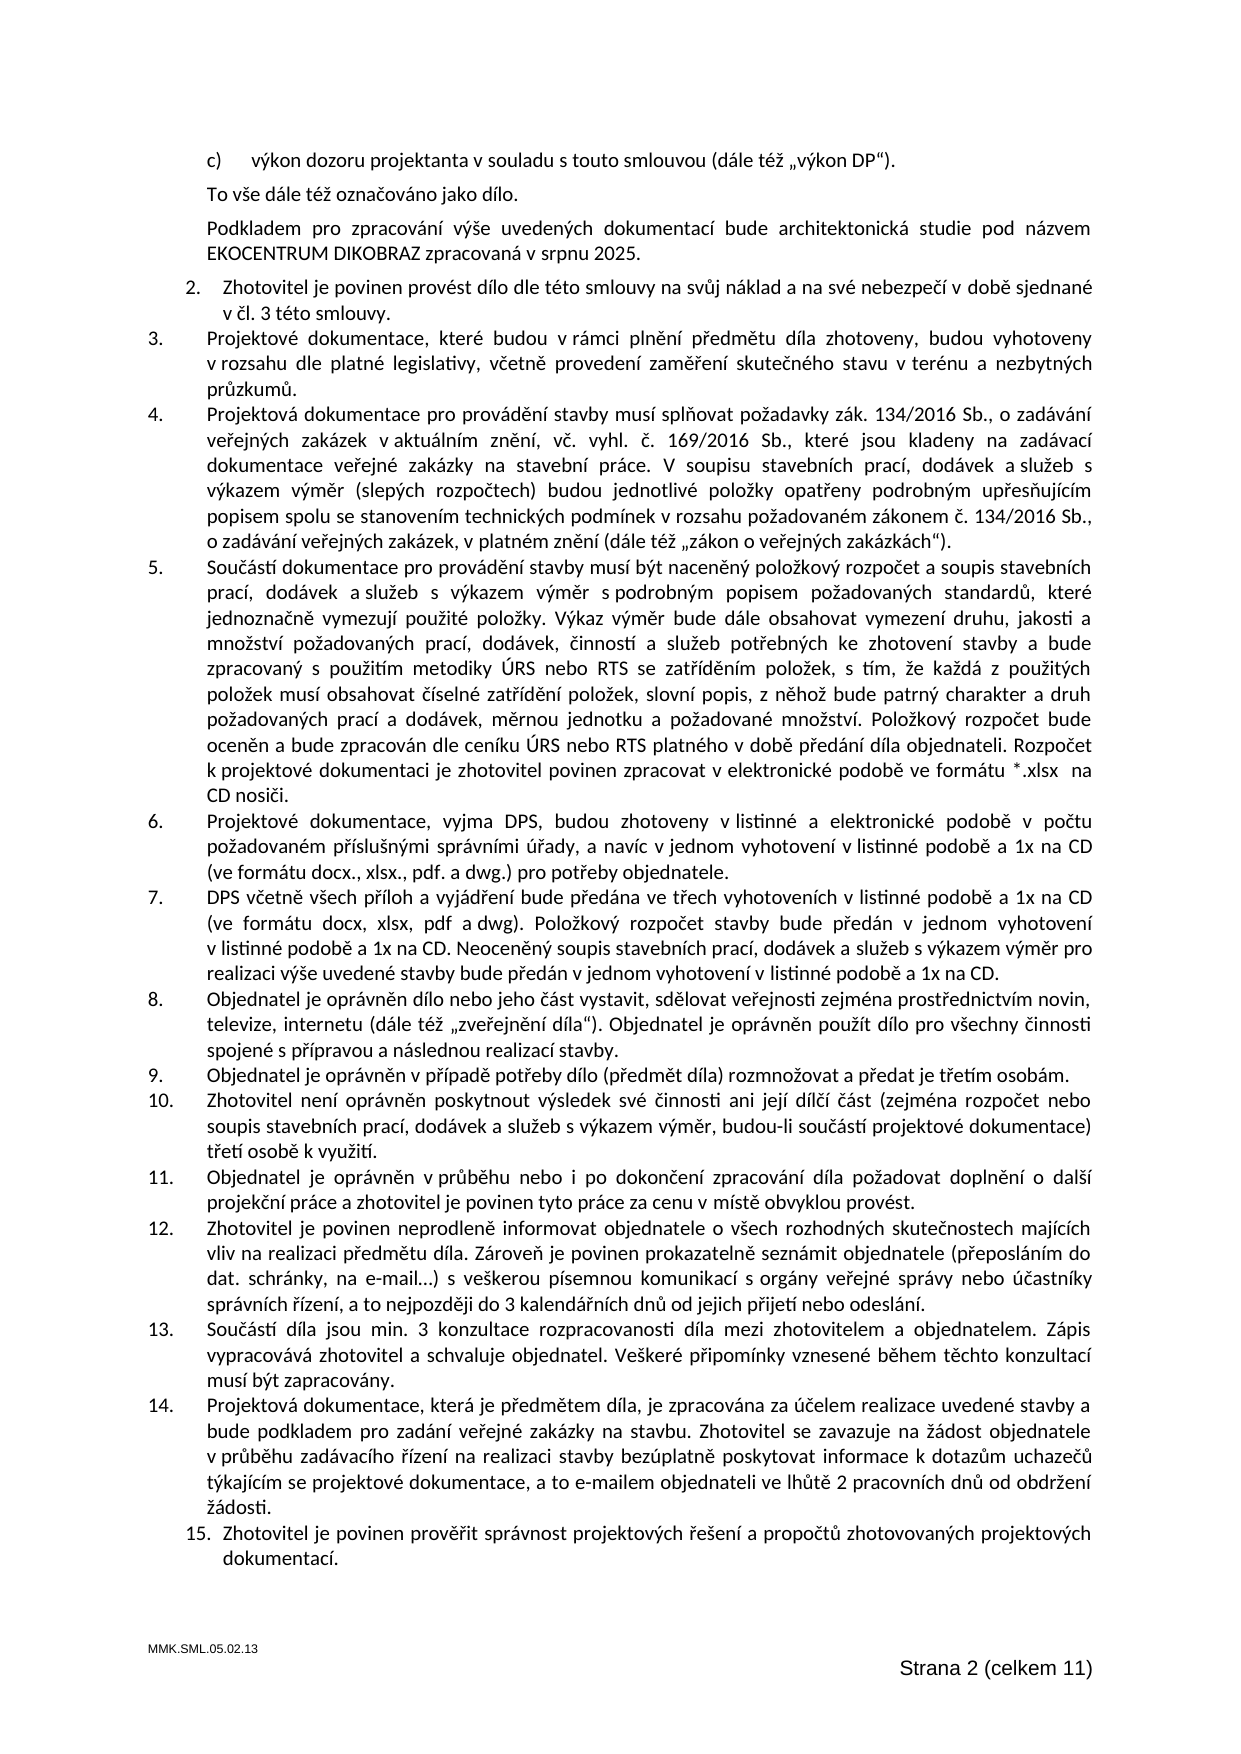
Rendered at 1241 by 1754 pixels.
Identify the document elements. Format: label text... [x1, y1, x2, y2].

text 5. Součástí dokumentace pro provádění stavby musí být naceněný položkový rozpočet a soupis stavebních prací, dodávek a služeb s výkazem výměr s podrobným popisem požadovaných standardů, které jednoznačně vymezují použité položky. Výkaz výměr bude dále obsahovat vymezení druhu, jakosti a množství požadovaných prací, dodávek, činností a služeb potřebných ke zhotovení stavby a bude zpracovaný s použitím metodiky ÚRS nebo RTS se zatříděním položek, s tím, že každá z použitých položek musí obsahovat číselné zatřídění položek, slovní popis, z něhož bude patrný charakter a druh požadovaných prací a dodávek, měrnou jednotku a požadované množství. Položkový rozpočet bude oceněn a bude zpracován dle ceníku ÚRS nebo RTS platného v době předání díla objednateli. Rozpočet k projektové dokumentaci je zhotovitel povinen zpracovat v elektronické podobě ve formátu *.xlsx na CD nosiči. [148, 554, 1093, 808]
subtitle Objednatel je oprávněn dílo nebo jeho část vystavit, sdělovat veřejnosti zejména prostřednictvím novin, televize, internetu (dále též „zveřejnění díla“). Objednatel je oprávněn použít dílo pro všechny činnosti spojené s přípravou a následnou realizací stavby. [148, 986, 1093, 1062]
list Zhotovitel je povinen provést dílo dle této smlouvy na svůj náklad a na své nebezpečí v době sjednané v čl. 3 této smlouvy. [185, 274, 1093, 325]
subtitle Projektová dokumentace, která je předmětem díla, je zpracována za účelem realizace uvedené stavby a bude podkladem pro zadání veřejné zakázky na stavbu. Zhotovitel se zavazuje na žádost objednatele v průběhu zadávacího řízení na realizaci stavby bezúplatně poskytovat informace k dotazům uchazečů týkajícím se projektové dokumentace, a to e-mailem objednateli ve lhůtě 2 pracovních dnů od obdržení žádosti. [148, 1393, 1093, 1520]
list Zhotovitel je povinen prověřit správnost projektových řešení a propočtů zhotovovaných projektových dokumentací. [185, 1520, 1093, 1571]
subtitle Projektové dokumentace, které budou v rámci plnění předmětu díla zhotoveny, budou vyhotoveny v rozsahu dle platné legislativy, včetně provedení zaměření skutečného stavu v terénu a nezbytných průzkumů. [148, 325, 1093, 401]
text Podkladem pro zpracování výše uvedených dokumentací bude architektonická studie pod názvem EKOCENTRUM DIKOBRAZ zpracovaná v srpnu 2025. [207, 215, 1093, 266]
text 4. Projektová dokumentace pro provádění stavby musí splňovat požadavky zák. 134/2016 Sb., o zadávání veřejných zakázek v aktuálním znění, vč. vyhl. č. 169/2016 Sb., které jsou kladeny na zadávací dokumentace veřejné zakázky na stavební práce. V soupisu stavebních prací, dodávek a služeb s výkazem výměr (slepých rozpočtech) budou jednotlivé položky opatřeny podrobným upřesňujícím popisem spolu se stanovením technických podmínek v rozsahu požadovaném zákonem č. 134/2016 Sb., o zadávání veřejných zakázek, v platném znění (dále též „zákon o veřejných zakázkách“). [148, 401, 1093, 554]
subtitle Součástí díla jsou min. 3 konzultace rozpracovanosti díla mezi zhotovitelem a objednatelem. Zápis vypracovává zhotovitel a schvaluje objednatel. Veškeré připomínky vznesené během těchto konzultací musí být zapracovány. [148, 1316, 1093, 1393]
subtitle Objednatel je oprávněn v případě potřeby dílo (předmět díla) rozmnožovat a předat je třetím osobám. [148, 1062, 1093, 1088]
subtitle DPS včetně všech příloh a vyjádření bude předána ve třech vyhotoveních v listinné podobě a 1x na CD (ve formátu docx, xlsx, pdf a dwg). Položkový rozpočet stavby bude předán v jednom vyhotovení v listinné podobě a 1x na CD. Neoceněný soupis stavebních prací, dodávek a služeb s výkazem výměr pro realizaci výše uvedené stavby bude předán v jednom vyhotovení v listinné podobě a 1x na CD. [148, 884, 1093, 986]
subtitle Zhotovitel je povinen neprodleně informovat objednatele o všech rozhodných skutečnostech majících vliv na realizaci předmětu díla. Zároveň je povinen prokazatelně seznámit objednatele (přeposláním do dat. schránky, na e-mail…) s veškerou písemnou komunikací s orgány veřejné správy nebo účastníky správních řízení, a to nejpozději do 3 kalendářních dnů od jejich přijetí nebo odeslání. [148, 1215, 1093, 1316]
list výkon dozoru projektanta v souladu s touto smlouvou (dále též „výkon DP“). [207, 148, 1093, 173]
subtitle Zhotovitel není oprávněn poskytnout výsledek své činnosti ani její dílčí část (zejména rozpočet nebo soupis stavebních prací, dodávek a služeb s výkazem výměr, budou-li součástí projektové dokumentace) třetí osobě k využití. [148, 1088, 1093, 1164]
subtitle Objednatel je oprávněn v průběhu nebo i po dokončení zpracování díla požadovat doplnění o další projekční práce a zhotovitel je povinen tyto práce za cenu v místě obvyklou provést. [148, 1164, 1093, 1215]
text To vše dále též označováno jako dílo. [207, 181, 1093, 207]
subtitle Projektové dokumentace, vyjma DPS, budou zhotoveny v listinné a elektronické podobě v počtu požadovaném příslušnými správními úřady, a navíc v jednom vyhotovení v listinné podobě a 1x na CD (ve formátu docx., xlsx., pdf. a dwg.) pro potřeby objednatele. [148, 808, 1093, 884]
